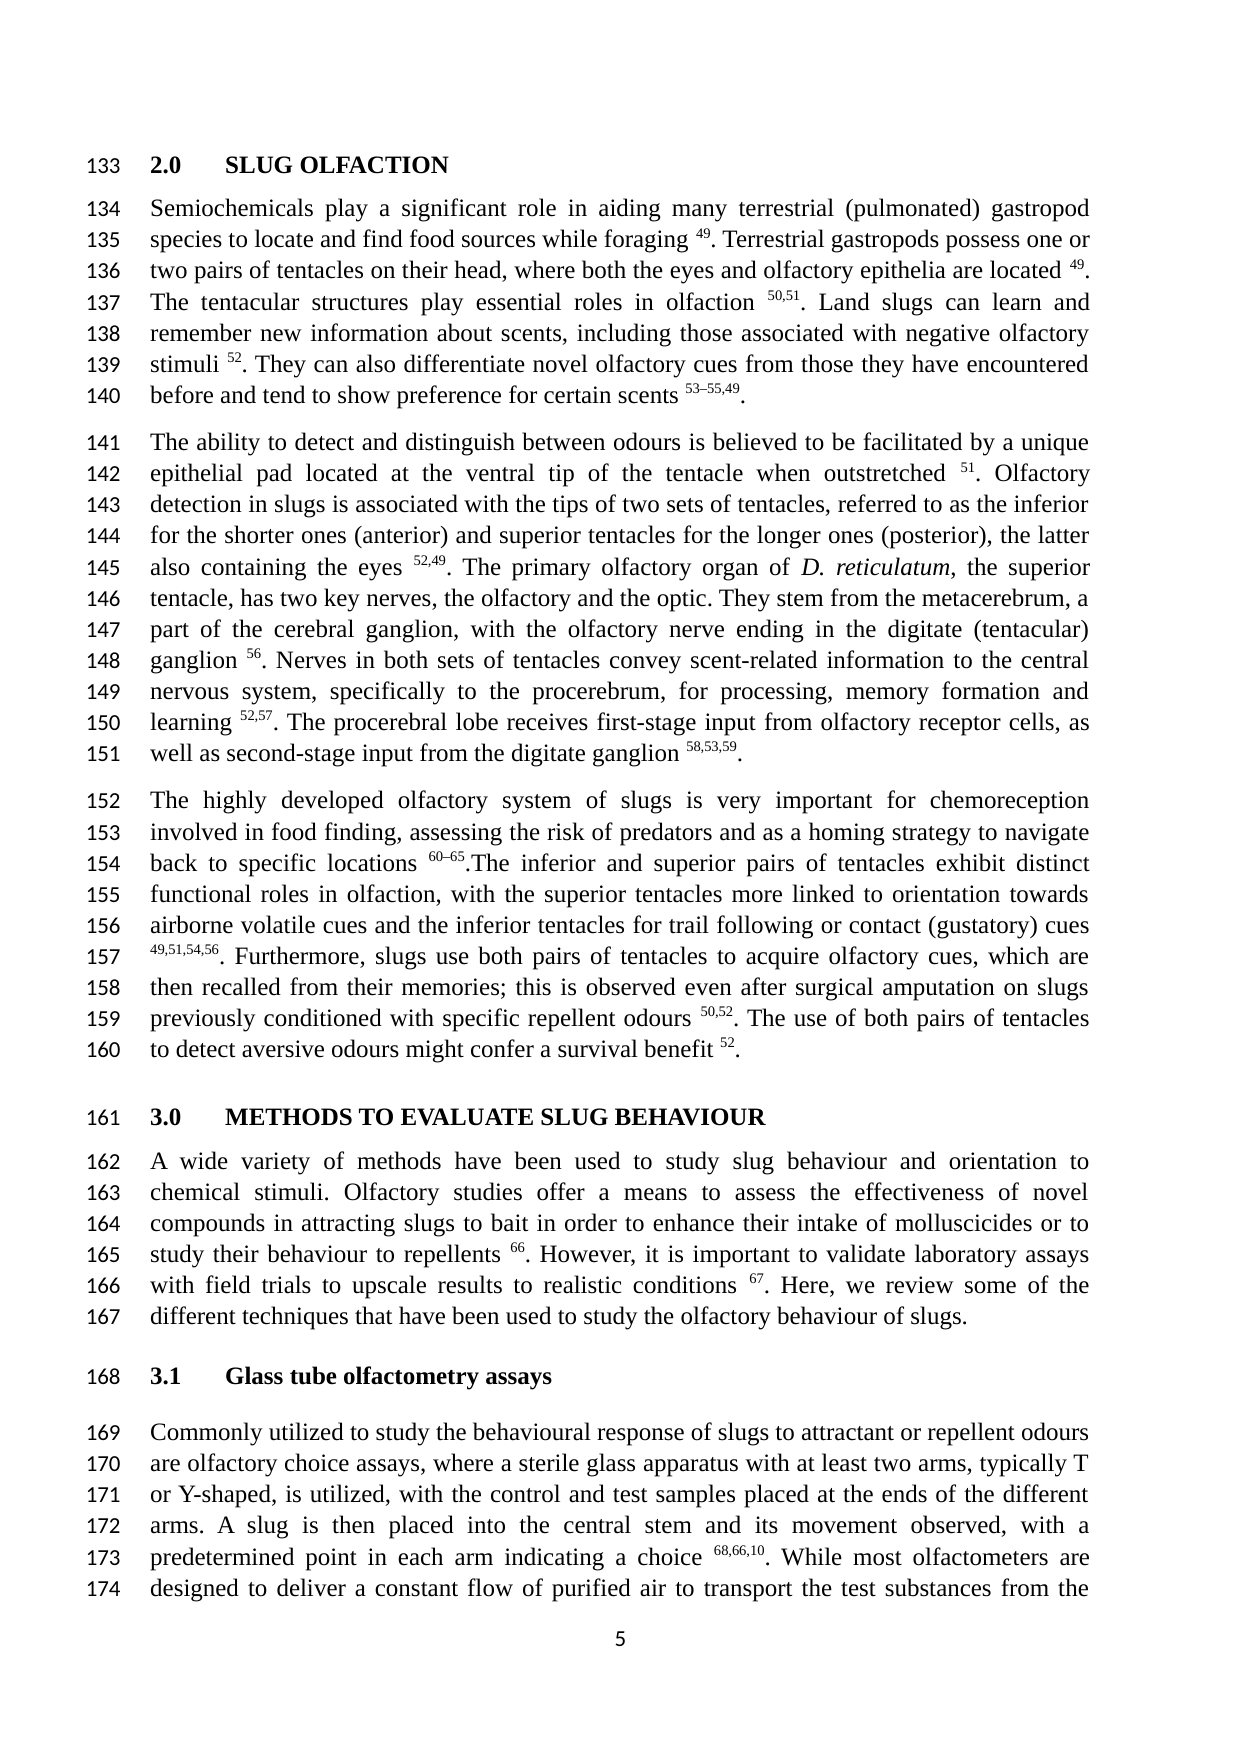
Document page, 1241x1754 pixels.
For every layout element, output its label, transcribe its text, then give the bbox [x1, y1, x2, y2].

text The ability to detect and distinguish between odours is believed to be facilitated by a unique epithelial pad located at the ventral tip of the tentacle when outstretched 51. Olfactory detection in slugs is associated with the tips of two sets of tentacles, referred to as the inferior for the shorter ones (anterior) and superior tentacles for the longer ones (posterior), the latter also containing the eyes 52,49. The primary olfactory organ of D. reticulatum, the superior tentacle, has two key nerves, the olfactory and the optic. They stem from the metacerebrum, a part of the cerebral ganglion, with the olfactory nerve ending in the digitate (tentacular) ganglion 56. Nerves in both sets of tentacles convey scent-related information to the central nervous system, specifically to the procerebrum, for processing, memory formation and learning 52,57. The procerebral lobe receives first-stage input from olfactory receptor cells, as well as second-stage input from the digitate ganglion 58,53,59. [150, 427, 1090, 767]
text The highly developed olfactory system of slugs is very important for chemoreception involved in food finding, assessing the risk of predators and as a homing strategy to navigate back to specific locations 60–65.The inferior and superior pairs of tentacles exhibit distinct functional roles in olfaction, with the superior tentacles more linked to orientation towards airborne volatile cues and the inferior tentacles for trail following or contact (gustatory) cues 49,51,54,56. Furthermore, slugs use both pairs of tentacles to acquire olfactory cues, which are then recalled from their memories; this is observed even after surgical amputation on slugs previously conditioned with specific repellent odours 50,52. The use of both pairs of tentacles to detect aversive odours might confer a survival benefit 52. [150, 786, 1090, 1063]
subtitle 3.1 Glass tube olfactometry assays [150, 1361, 1090, 1390]
subtitle 2.0 SLUG OLFACTION [150, 150, 1090, 179]
text Semiochemicals play a significant role in aiding many terrestrial (pulmonated) gastropod species to locate and find food sources while foraging 49. Terrestrial gastropods possess one or two pairs of tentacles on their head, where both the eyes and olfactory epithelia are located 49. The tentacular structures play essential roles in olfaction 50,51. Land slugs can learn and remember new information about scents, including those associated with negative olfactory stimuli 52. They can also differentiate novel olfactory cues from those they have encountered before and tend to show preference for certain scents 53–55,49. [150, 193, 1090, 408]
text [150, 1417, 1090, 1601]
text A wide variety of methods have been used to study slug behaviour and orientation to chemical stimuli. Olfactory studies offer a means to assess the effectiveness of novel compounds in attracting slugs to bait in order to enhance their intake of molluscicides or to study their behaviour to repellents 66. However, it is important to validate laboratory assays with field trials to upscale results to realistic conditions 67. Here, we review some of the different techniques that have been used to study the olfactory behaviour of slugs. [150, 1146, 1090, 1330]
subtitle 3.0 METHODS TO EVALUATE SLUG BEHAVIOUR [150, 1102, 1090, 1131]
